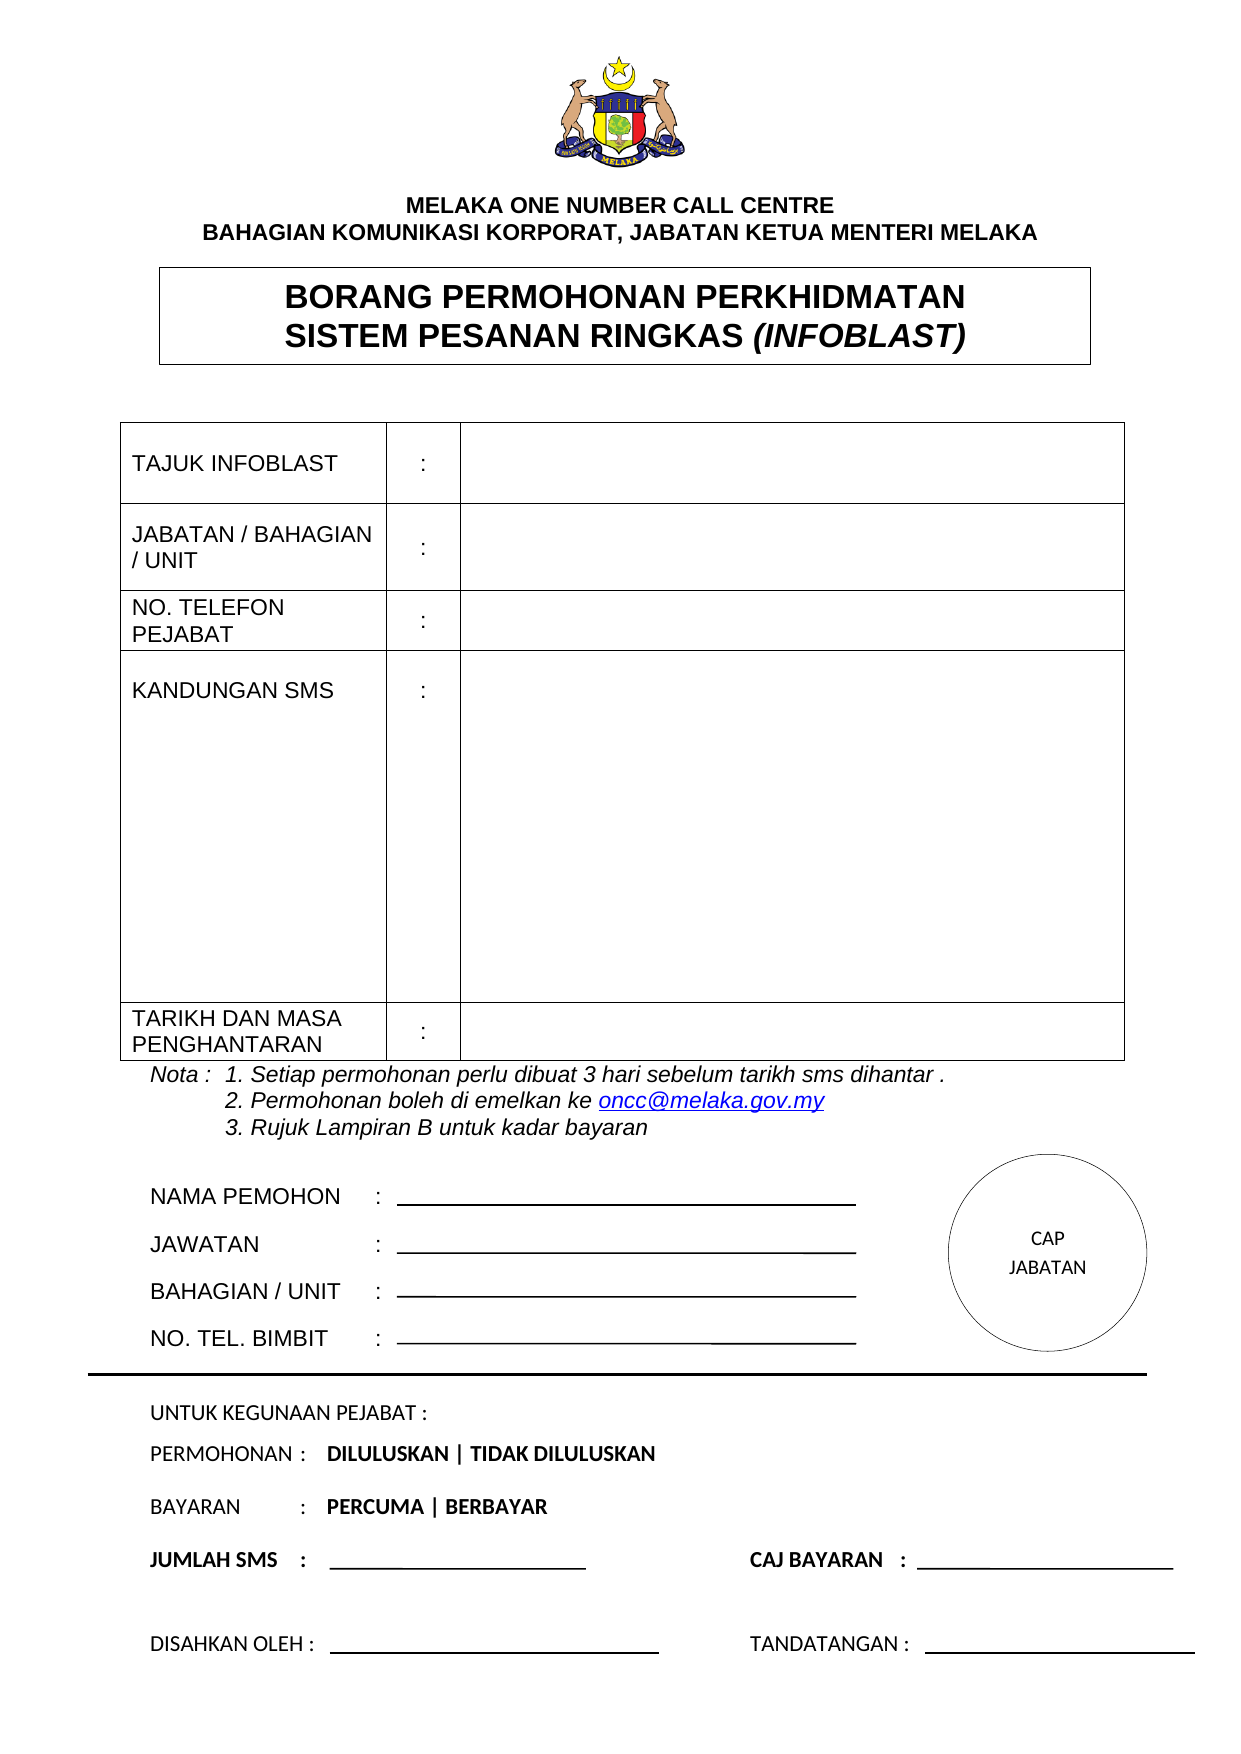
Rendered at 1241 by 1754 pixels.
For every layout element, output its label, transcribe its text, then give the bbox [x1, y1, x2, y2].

text Nota : 1. Setiap permohonan perlu dibuat 3 hari sebelum tarikh sms dihantar . [150, 1061, 1090, 1087]
table_cell [461, 651, 1124, 1002]
table_cell : [387, 1003, 460, 1060]
text NAMA PEMOHON : [150, 1183, 976, 1210]
text DISAHKAN OLEH : TANDATANGAN : [150, 1629, 1090, 1657]
text JUMLAH SMS : CAJ BAYARAN : [150, 1545, 1090, 1573]
text MELAKA ONE NUMBER CALL CENTRE [150, 192, 1090, 219]
text BAHAGIAN KOMUNIKASI KORPORAT, JABATAN KETUA MENTERI MELAKA [150, 219, 1090, 245]
table_cell KANDUNGAN SMS [121, 651, 386, 1002]
table_cell : [387, 651, 460, 1002]
text 3. Rujuk Lampiran B untuk kadar bayaran [150, 1114, 1090, 1140]
table_cell [461, 591, 1124, 650]
table_cell : [387, 504, 460, 590]
text UNTUK KEGUNAAN PEJABAT : [150, 1398, 1090, 1426]
table_header : [387, 423, 460, 503]
text BAHAGIAN / UNIT : [150, 1278, 961, 1304]
text 2. Permohonan boleh di emelkan ke oncc@melaka.gov.my [150, 1087, 1090, 1114]
table_cell TARIKH DAN MASA PENGHANTARAN [121, 1003, 386, 1060]
table_cell : [387, 591, 460, 650]
text BAYARAN : PERCUMA | BERBAYAR [150, 1492, 1090, 1520]
table_cell NO. TELEFON PEJABAT [121, 591, 386, 650]
picture [552, 56, 687, 169]
table_cell [461, 504, 1124, 590]
text PERMOHONAN : DILULUSKAN | TIDAK DILULUSKAN [150, 1439, 1090, 1467]
text NO. TEL. BIMBIT : [150, 1325, 1030, 1351]
table_cell [461, 1003, 1124, 1060]
text JAWATAN : [150, 1231, 950, 1257]
table_header TAJUK INFOBLAST [121, 423, 386, 503]
table_header [461, 423, 1124, 503]
table_cell JABATAN / BAHAGIAN / UNIT [121, 504, 386, 590]
